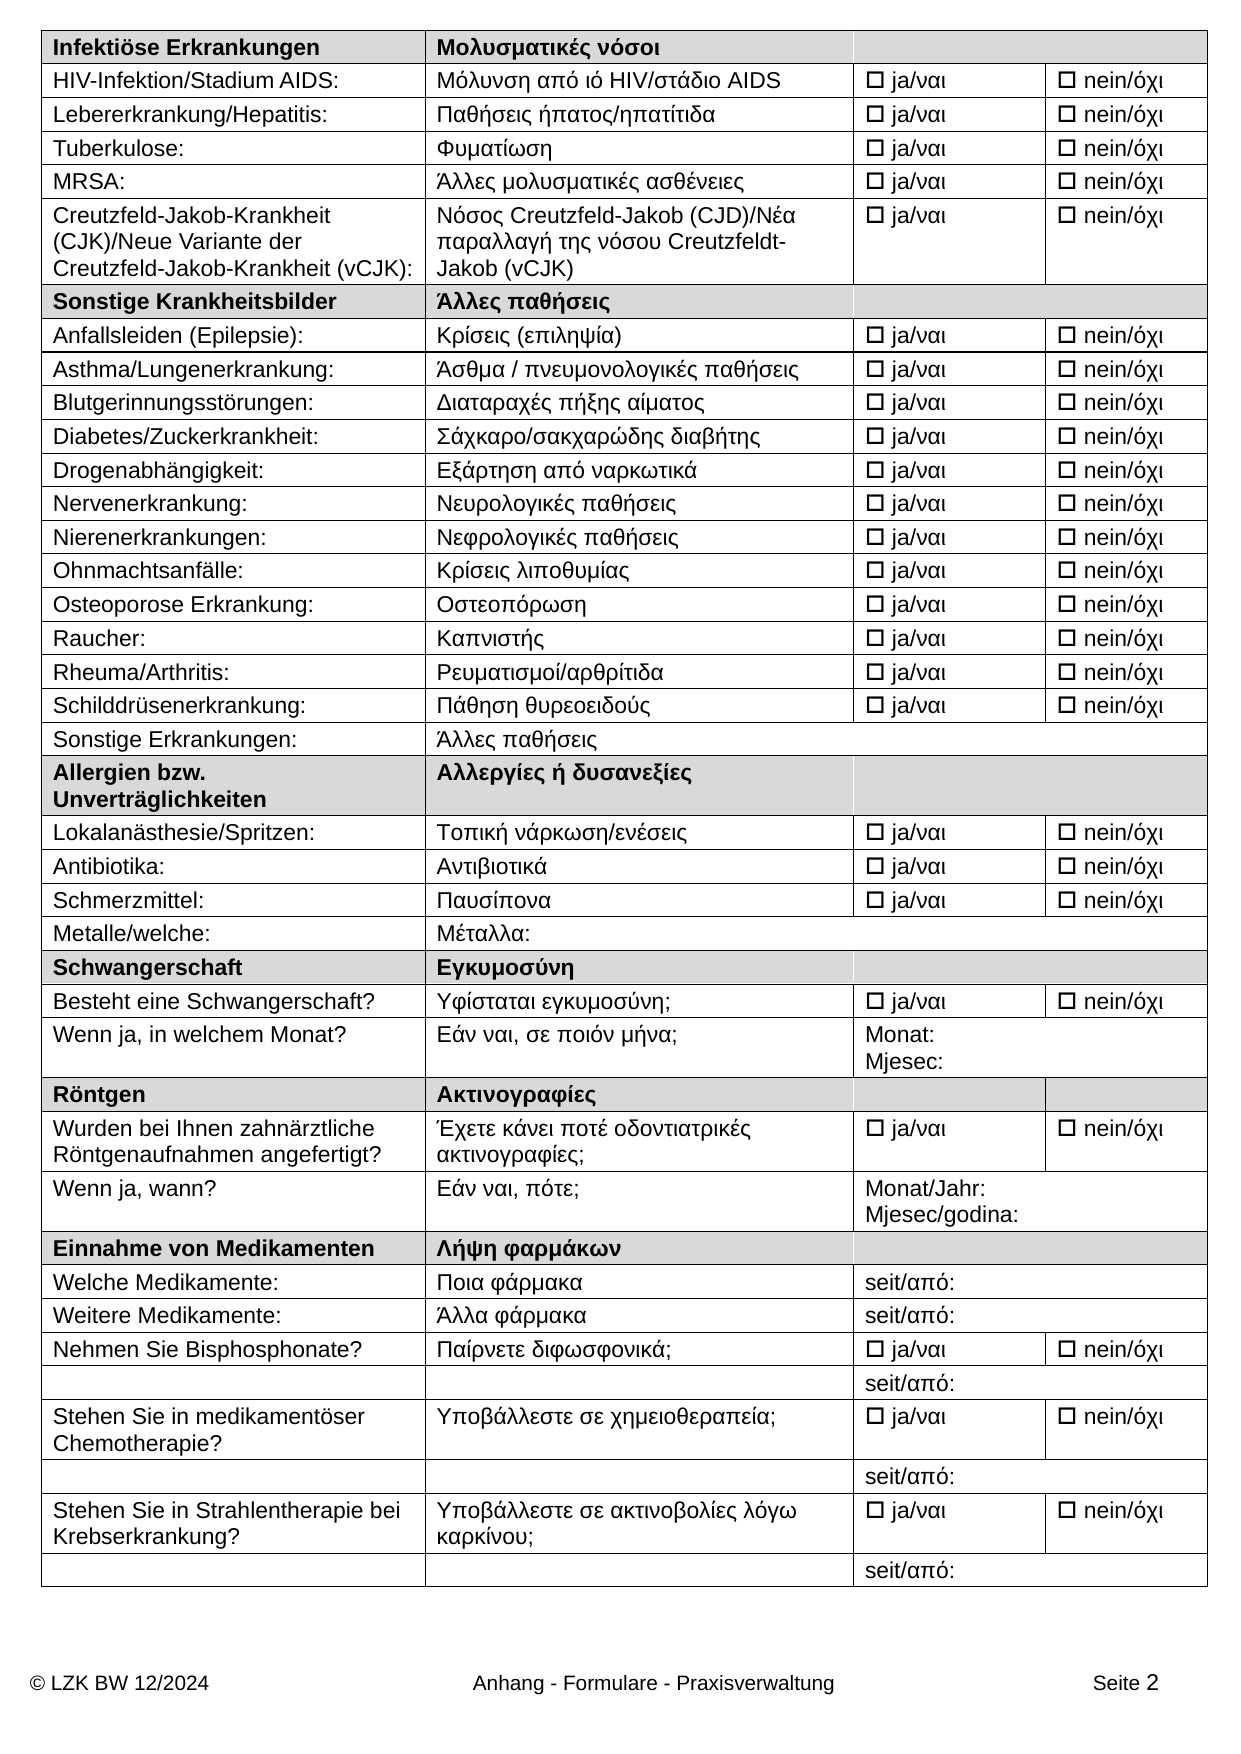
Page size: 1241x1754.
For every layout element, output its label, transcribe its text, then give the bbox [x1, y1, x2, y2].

table_cell ja/ναι [854, 850, 1045, 882]
table_cell nein/όχι [1046, 985, 1207, 1017]
table_cell Wenn ja, in welchem Monat? [42, 1018, 425, 1077]
table_cell Sonstige Erkrankungen: [42, 723, 425, 755]
table_cell Υποβάλλεστε σε χημειοθεραπεία; [426, 1400, 853, 1459]
table_cell Rheuma/Arthritis: [42, 655, 425, 688]
table_cell [1045, 917, 1207, 950]
table_cell nein/όχι [1046, 655, 1207, 688]
table_cell Lokalanästhesie/Spritzen: [42, 816, 425, 849]
table_cell Diabetes/Zuckerkrankheit: [42, 420, 425, 452]
table_cell Λήψη φαρμάκων [426, 1232, 853, 1264]
table_cell ja/ναι [854, 386, 1045, 419]
table_cell nein/όχι [1046, 884, 1207, 916]
table_cell Stehen Sie in medikamentöser Chemotherapie? [42, 1400, 425, 1459]
table_cell Άλλες παθήσεις [426, 723, 853, 755]
table_cell Osteoporose Erkrankung: [42, 588, 425, 621]
table_cell Οστεοπόρωση [426, 588, 853, 621]
table_cell nein/όχι [1046, 622, 1207, 654]
table_cell nein/όχι [1046, 1494, 1207, 1553]
table_cell nein/όχι [1046, 386, 1207, 419]
table_cell Metalle/welche: [42, 917, 425, 950]
table_cell Welche Medikamente: [42, 1265, 425, 1298]
table_cell [1045, 1554, 1207, 1586]
table_cell [42, 1366, 425, 1399]
table_cell [1045, 1232, 1207, 1264]
table_cell seit/από: [854, 1265, 1045, 1298]
table_header [854, 31, 1045, 63]
table_cell nein/όχι [1046, 132, 1207, 164]
table_cell Wurden bei Ihnen zahnärztliche Röntgenaufnahmen angefertigt? [42, 1112, 425, 1171]
table_cell ja/ναι [854, 689, 1045, 722]
table_header Μολυσματικές νόσοι [426, 31, 853, 63]
table_cell Εξάρτηση από ναρκωτικά [426, 454, 853, 486]
table_cell Πάθηση θυρεοειδούς [426, 689, 853, 722]
table_cell Αντιβιοτικά [426, 850, 853, 882]
table_header [1045, 31, 1207, 63]
table_cell [42, 1460, 425, 1493]
table_cell Μόλυνση από ιό ΗΙV/στάδιο AIDS [426, 64, 853, 97]
table_cell ja/ναι [854, 132, 1045, 164]
table_cell Κρίσεις (επιληψία) [426, 319, 853, 351]
table_cell [854, 1232, 1045, 1264]
table_cell Drogenabhängigkeit: [42, 454, 425, 486]
table_cell seit/από: [854, 1554, 1045, 1586]
table_cell Νεφρολογικές παθήσεις [426, 521, 853, 553]
table_cell [854, 951, 1045, 983]
table_cell Besteht eine Schwangerschaft? [42, 985, 425, 1017]
table_cell [426, 1366, 853, 1399]
table_cell nein/όχι [1046, 554, 1207, 587]
table_cell [1045, 1018, 1207, 1077]
table_cell Αλλεργίες ή δυσανεξίες [426, 756, 853, 815]
table_cell Παυσίπονα [426, 884, 853, 916]
table_cell [1045, 1366, 1207, 1399]
table_cell Διαταραχές πήξης αίματος [426, 386, 853, 419]
table_cell Σάχκαρο/σακχαρώδης διαβήτης [426, 420, 853, 452]
table_cell Weitere Medikamente: [42, 1299, 425, 1332]
table_cell Νευρολογικές παθήσεις [426, 487, 853, 520]
table_cell Εγκυμοσύνη [426, 951, 853, 983]
table_cell nein/όχι [1046, 98, 1207, 131]
table_cell Lebererkrankung/Hepatitis: [42, 98, 425, 131]
table_cell [426, 1460, 853, 1493]
table_cell ja/ναι [854, 884, 1045, 916]
table_cell ja/ναι [854, 622, 1045, 654]
table_cell ja/ναι [854, 1400, 1045, 1459]
table_cell Έχετε κάνει ποτέ οδοντιατρικές ακτινογραφίες; [426, 1112, 853, 1171]
table_cell Anfallsleiden (Epilepsie): [42, 319, 425, 351]
table_cell nein/όχι [1046, 1400, 1207, 1459]
table_cell Εάν ναι, σε ποιόν μήνα; [426, 1018, 853, 1077]
table_cell ja/ναι [854, 454, 1045, 486]
table_cell Allergien bzw. Unverträglichkeiten [42, 756, 425, 815]
table_cell ja/ναι [854, 1494, 1045, 1553]
table_cell MRSA: [42, 165, 425, 198]
table_cell Μέταλλα: [426, 917, 853, 950]
table_cell nein/όχι [1046, 588, 1207, 621]
table_cell Tuberkulose: [42, 132, 425, 164]
table_cell ja/ναι [854, 199, 1045, 284]
table_cell Τοπική νάρκωση/ενέσεις [426, 816, 853, 849]
table_cell [1045, 756, 1207, 815]
table_cell nein/όχι [1046, 1112, 1207, 1171]
table_cell nein/όχι [1046, 64, 1207, 97]
table_cell Einnahme von Medikamenten [42, 1232, 425, 1264]
table_cell ja/ναι [854, 1112, 1045, 1171]
table_cell [854, 723, 1045, 755]
table_cell Nehmen Sie Bisphosphonate? [42, 1333, 425, 1365]
table_cell [1046, 1078, 1207, 1111]
table_cell ja/ναι [854, 655, 1045, 688]
table_cell Παίρνετε διφωσφονικά; [426, 1333, 853, 1365]
table_cell nein/όχι [1046, 850, 1207, 882]
table_cell Antibiotika: [42, 850, 425, 882]
table_cell Monat: Mjesec: [854, 1018, 1045, 1077]
table_cell nein/όχι [1046, 454, 1207, 486]
table_cell ja/ναι [854, 165, 1045, 198]
table_cell [42, 1554, 425, 1586]
table_cell nein/όχι [1046, 816, 1207, 849]
table_cell nein/όχι [1046, 199, 1207, 284]
table_cell ja/ναι [854, 816, 1045, 849]
table_cell nein/όχι [1046, 420, 1207, 452]
table_cell [854, 756, 1045, 815]
table_cell Creutzfeld-Jakob-Krankheit (CJK)/Neue Variante der Creutzfeld-Jakob-Krankheit (vCJK): [42, 199, 425, 284]
table_cell nein/όχι [1046, 521, 1207, 553]
table_cell seit/από: [854, 1460, 1045, 1493]
table_cell Άλλες παθήσεις [426, 285, 853, 318]
table_cell seit/από: [854, 1366, 1045, 1399]
table_cell Nervenerkrankung: [42, 487, 425, 520]
table_cell Wenn ja, wann? [42, 1172, 425, 1231]
table_cell Παθήσεις ήπατος/ηπατίτιδα [426, 98, 853, 131]
table_cell Άσθμα / πνευμονολογικές παθήσεις [426, 353, 853, 385]
table_cell nein/όχι [1046, 165, 1207, 198]
table_cell nein/όχι [1046, 353, 1207, 385]
table_cell Raucher: [42, 622, 425, 654]
table_cell ja/ναι [854, 1333, 1045, 1365]
table_cell nein/όχι [1046, 689, 1207, 722]
table_cell Stehen Sie in Strahlentherapie bei Krebserkrankung? [42, 1494, 425, 1553]
table_cell HIV-Infektion/Stadium AIDS: [42, 64, 425, 97]
table_cell Άλλα φάρμακα [426, 1299, 853, 1332]
table_cell Blutgerinnungsstörungen: [42, 386, 425, 419]
table_cell Nierenerkrankungen: [42, 521, 425, 553]
table_cell ja/ναι [854, 98, 1045, 131]
table_cell ja/ναι [854, 985, 1045, 1017]
table_cell [1045, 951, 1207, 983]
table_cell Εάν ναι, πότε; [426, 1172, 853, 1231]
table_cell [426, 1554, 853, 1586]
table_cell Ποια φάρμακα [426, 1265, 853, 1298]
table_cell nein/όχι [1046, 319, 1207, 351]
table_cell nein/όχι [1046, 487, 1207, 520]
table_cell Κρίσεις λιποθυμίας [426, 554, 853, 587]
table_cell Ρευματισμοί/αρθρίτιδα [426, 655, 853, 688]
table_cell Ακτινογραφίες [426, 1078, 853, 1111]
table_cell ja/ναι [854, 319, 1045, 351]
table_cell [1045, 285, 1207, 318]
table_cell Röntgen [42, 1078, 425, 1111]
table_cell [854, 285, 1045, 318]
table_cell ja/ναι [854, 420, 1045, 452]
table_cell ja/ναι [854, 588, 1045, 621]
table_cell Sonstige Krankheitsbilder [42, 285, 425, 318]
table_cell Άλλες μολυσματικές ασθένειες [426, 165, 853, 198]
table_cell [1045, 1460, 1207, 1493]
table_cell [1045, 1172, 1207, 1231]
table_cell Καπνιστής [426, 622, 853, 654]
table_cell Νόσος Creutzfeld-Jakob (CJD)/Νέα παραλλαγή της νόσου Creutzfeldt-Jakob (vCJK) [426, 199, 853, 284]
table_cell [1045, 723, 1207, 755]
table_cell [1045, 1265, 1207, 1298]
table_cell Schmerzmittel: [42, 884, 425, 916]
table_cell Φυματίωση [426, 132, 853, 164]
table_cell ja/ναι [854, 64, 1045, 97]
table_cell [1045, 1299, 1207, 1332]
table_cell [854, 1078, 1045, 1111]
table_cell Schwangerschaft [42, 951, 425, 983]
table_header Infektiöse Erkrankungen [42, 31, 425, 63]
table_cell ja/ναι [854, 487, 1045, 520]
table_cell nein/όχι [1046, 1333, 1207, 1365]
table_cell Υφίσταται εγκυμοσύνη; [426, 985, 853, 1017]
table_cell Schilddrüsenerkrankung: [42, 689, 425, 722]
table_cell ja/ναι [854, 554, 1045, 587]
table_cell [854, 917, 1045, 950]
table_cell ja/ναι [854, 353, 1045, 385]
table_cell Monat/Jahr: Mjesec/godina: [854, 1172, 1045, 1231]
table_cell ja/ναι [854, 521, 1045, 553]
table_cell Ohnmachtsanfälle: [42, 554, 425, 587]
table_cell Υποβάλλεστε σε ακτινοβολίες λόγω καρκίνου; [426, 1494, 853, 1553]
table_cell Asthma/Lungenerkrankung: [42, 353, 425, 385]
table_cell seit/από: [854, 1299, 1045, 1332]
